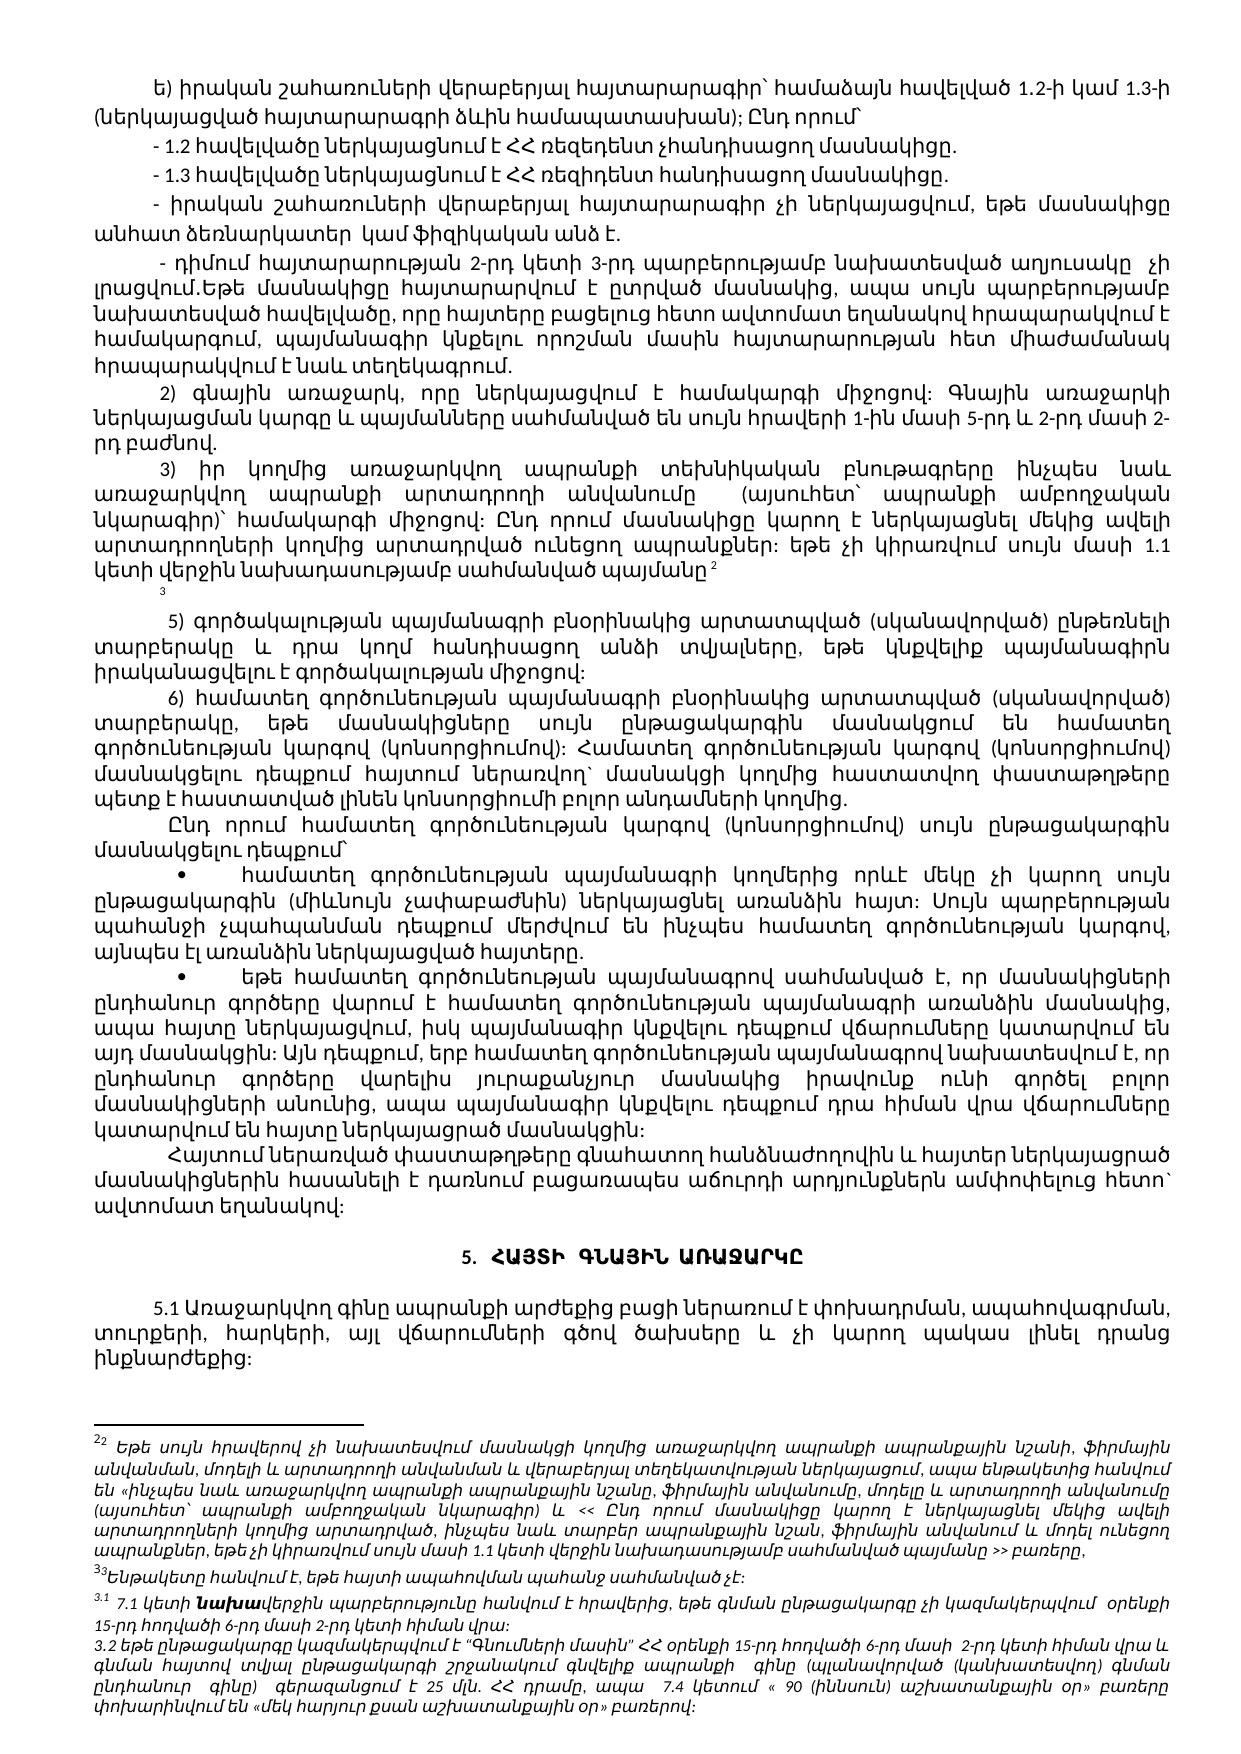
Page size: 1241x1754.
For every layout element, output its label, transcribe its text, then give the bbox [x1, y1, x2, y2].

text Ընդ որում համատեղ գործունեության կարգով (կոնսորցիումով) սույն ընթացակարգին մասնակցելու դեպքում՝ [94, 812, 1171, 863]
text 3 [94, 583, 1171, 608]
text 2) գնային առաջարկ, որը ներկայացվում է համակարգի միջոցով: Գնային առաջարկի ներկայացման կարգը և պայմանները սահմանված են սույն հրավերի 1-ին մասի 5-րդ և 2-րդ մասի 2-րդ բաժնով. [94, 380, 1171, 456]
text 5) գործակալության պայմանագրի բնօրինակից արտատպված (սկանավորված) ընթեռնելի տարբերակը և դրա կողմ հանդիսացող անձի տվյալները, եթե կնքվելիք պայմանագիրն իրականացվելու է գործակալության միջոցով: [94, 608, 1171, 685]
text - իրական շահառուների վերաբերյալ հայտարարագիր չի ներկայացվում, եթե մասնակիցը անհատ ձեռնարկատեր կամ ֆիզիկական անձ է. [94, 192, 1171, 246]
text - 1.2 հավելվածը ներկայացնում է ՀՀ ռեզեդենտ չհանդիսացող մասնակիցը. [94, 133, 1171, 159]
text 6) համատեղ գործունեության պայմանագրի բնօրինակից արտատպված (սկանավորված) տարբերակը, եթե մասնակիցները սույն ընթացակարգին մասնակցում են համատեղ գործունեության կարգով (կոնսորցիումով): Համատեղ գործունեության կարգով (կոնսորցիումով) մասնակցելու դեպքում հայտում ներառվող` մասնակցի կողմից հաստատվող փաստաթղթերը պետք է հաստատված լինեն կոնսորցիումի բոլոր անդամների կողմից. [94, 685, 1171, 812]
text ե) իրական շահառուների վերաբերյալ հայտարարագիր՝ համաձայն հավելված 1․2-ի կամ 1.3-ի (ներկայացված հայտարարագրի ձևին համապատասխան); Ընդ որում՝ [94, 75, 1171, 129]
text - 1.3 հավելվածը ներկայացնում է ՀՀ ռեզիդենտ հանդիսացող մասնակիցը. [94, 162, 1171, 188]
list համատեղ գործունեության պայմանագրի կողմերից որևէ մեկը չի կարող սույն ընթացակարգին (միևնույն չափաբաժնին) ներկայացնել առանձին հայտ: Սույն պարբերության պահանջի չպահպանման դեպքում մերժվում են ինչպես համատեղ գործունեության կարգով, այնպես էլ առանձին ներկայացված հայտերը. [94, 863, 1171, 964]
list եթե համատեղ գործունեության պայմանագրով սահմանված է, որ մասնակիցների ընդհանուր գործերը վարում է համատեղ գործունեության պայմանագրի առանձին մասնակից, ապա հայտը ներկայացվում, իսկ պայմանագիր կնքվելու դեպքում վճարումները կատարվում են այդ մասնակցին: Այն դեպքում, երբ համատեղ գործունեության պայմանագրով նախատեսվում է, որ ընդհանուր գործերը վարելիս յուրաքանչյուր մասնակից իրավունք ունի գործել բոլոր մասնակիցների անունից, ապա պայմանագիր կնքվելու դեպքում դրա հիման վրա վճարումները կատարվում են հայտը ներկայացրած մասնակցին: [94, 964, 1171, 1142]
text 3) իր կողմից առաջարկվող ապրանքի տեխնիկական բնութագրերը ինչպես նաև առաջարկվող ապրանքի արտադրողի անվանումը (այսուհետ՝ ապրանքի ամբողջական նկարագիր)՝ համակարգի միջոցով: Ընդ որում մասնակիցը կարող է ներկայացնել մեկից ավելի արտադրողների կողմից արտադրված ունեցող ապրանքներ: եթե չի կիրառվում սույն մասի 1.1 կետի վերջին նախադասությամբ սահմանված պայմանը 2 [94, 456, 1171, 583]
text - դիմում հայտարարության 2-րդ կետի 3-րդ պարբերությամբ նախատեսված աղյուսակը չի լրացվում․Եթե մասնակիցը հայտարարվում է ըտրված մասնակից, ապա սույն պարբերությամբ նախատեսված հավելվածը, որը հայտերը բացելուց հետո ավտոմատ եղանակով հրապարակվում է համակարգում, պայմանագիր կնքելու որոշման մասին հայտարարության հետ միաժամանակ հրապարակվում է նաև տեղեկագրում. [94, 250, 1171, 380]
text 5.1 Առաջարկվող գինը ապրանքի արժեքից բացի ներառում է փոխադրման, ապահովագրման, տուրքերի, հարկերի, այլ վճարումների գծով ծախսերը և չի կարող պակաս լինել դրանց ինքնարժեքից: [94, 1295, 1171, 1371]
text 5. ՀԱՅՏԻ ԳՆԱՅԻՆ ԱՌԱՋԱՐԿԸ [94, 1244, 1171, 1269]
text Հայտում ներառված փաստաթղթերը գնահատող հանձնաժողովին և հայտեր ներկայացրած մասնակիցներին հասանելի է դառնում բացառապես աճուրդի արդյունքներն ամփոփելուց հետո` ավտոմատ եղանակով: [94, 1142, 1171, 1218]
